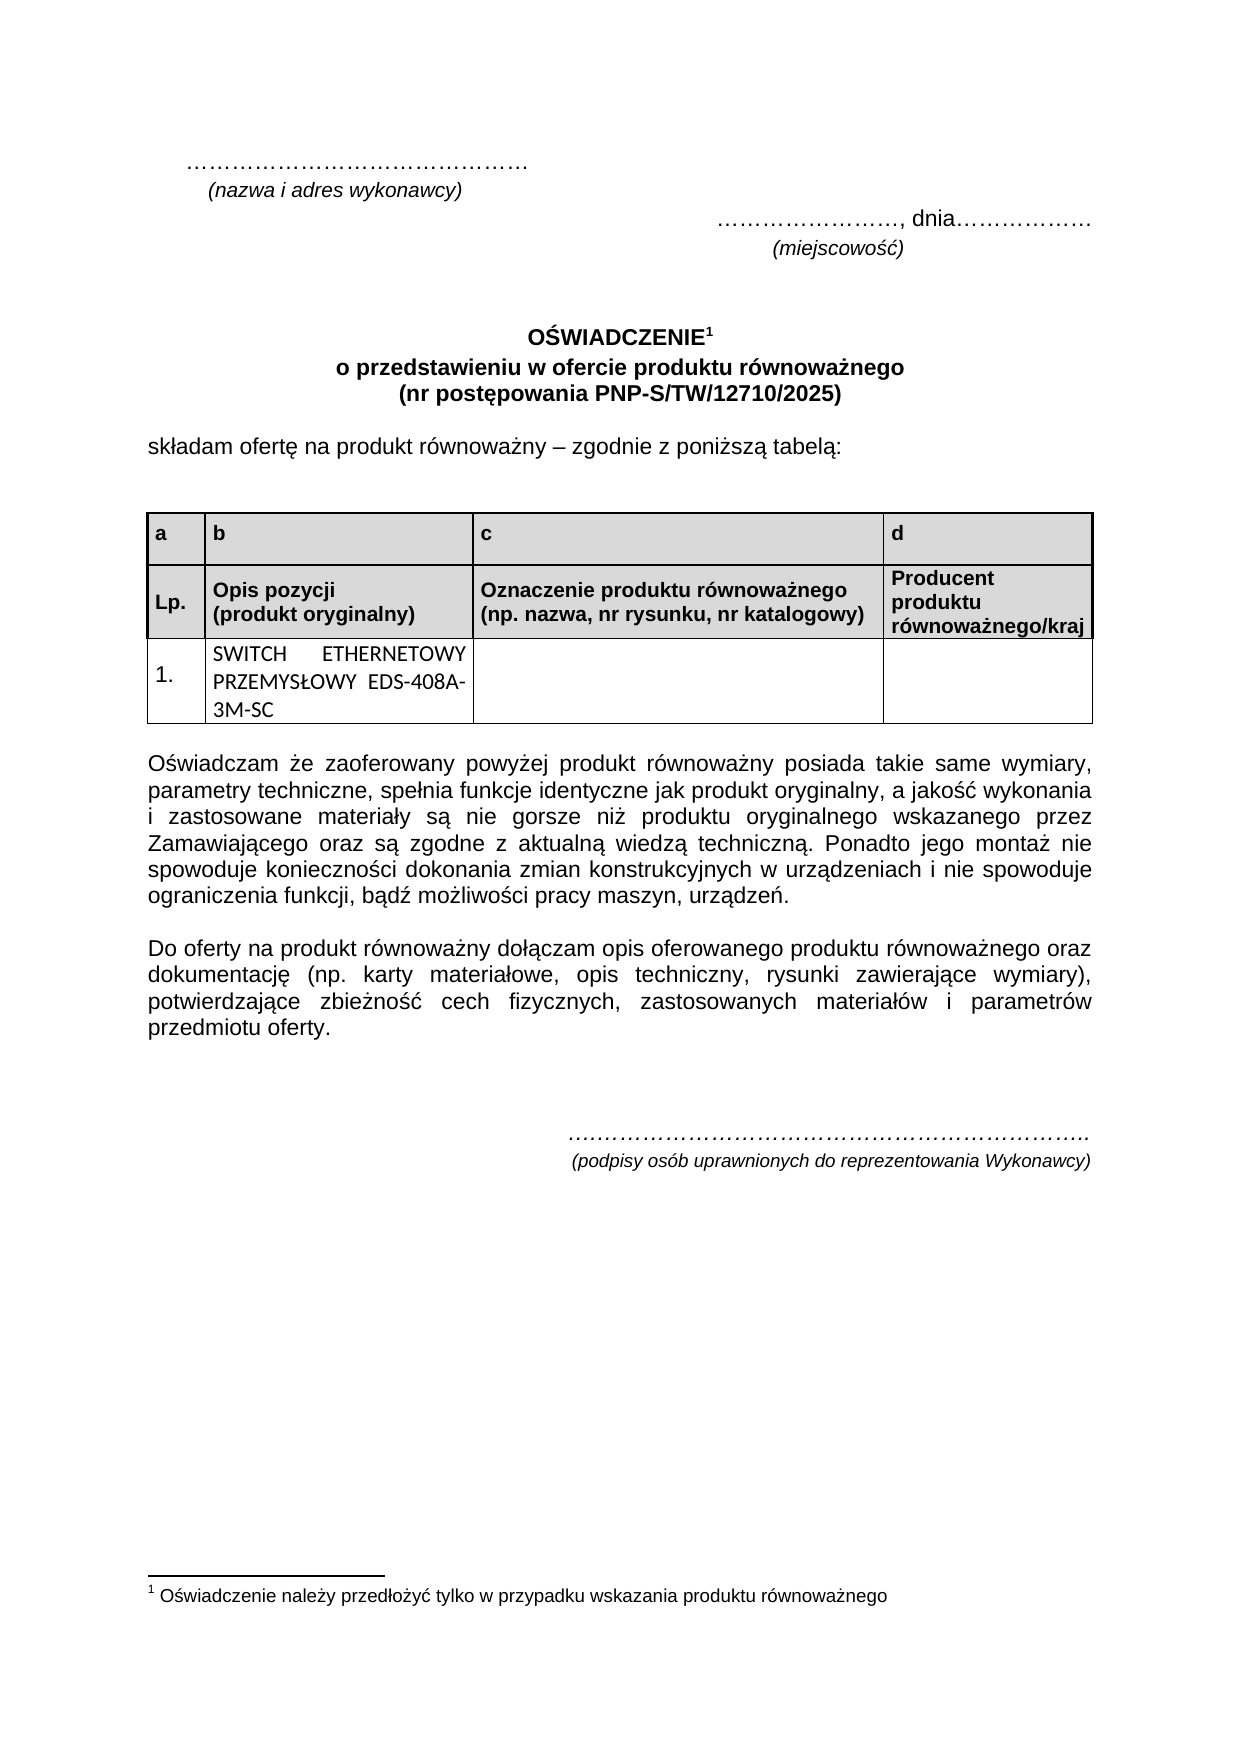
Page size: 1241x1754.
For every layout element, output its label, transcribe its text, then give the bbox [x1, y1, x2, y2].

table_header b [206, 514, 472, 564]
table_cell Lp. [149, 566, 204, 638]
text (nr postępowania PNP-S/TW/12710/2025) [148, 380, 1093, 407]
table_cell Producent produktu równoważnego/kraj [884, 566, 1091, 638]
table_cell [474, 639, 883, 723]
text o przedstawieniu w ofercie produktu równoważnego [148, 354, 1093, 380]
table_cell Opis pozycji (produkt oryginalny) [206, 566, 472, 638]
table_header d [884, 514, 1091, 564]
text Do oferty na produkt równoważny dołączam opis oferowanego produktu równoważnego oraz dokumentację (np. karty materiałowe, opis techniczny, rysunki zawierające wymiary), potwierdzające zbieżność cech fizycznych, zastosowanych materiałów i parametrów przedmiotu oferty. [148, 935, 1093, 1040]
text (miejscowość) [185, 236, 1093, 259]
table_header c [474, 514, 883, 564]
text (nazwa i adres wykonawcy) [207, 178, 1093, 202]
text ….……………………………………………………….. [148, 1119, 1093, 1146]
text ……………………, dnia……………… [185, 205, 1093, 232]
text OŚWIADCZENIE [148, 324, 1093, 350]
table_cell 1. [148, 639, 205, 723]
text (podpisy osób uprawnionych do reprezentowania Wykonawcy) [148, 1149, 1093, 1171]
table_cell [884, 639, 1092, 723]
text składam ofertę na produkt równoważny – zgodnie z poniższą tabelą: [148, 433, 1093, 459]
text ……………………………………… [185, 148, 1093, 174]
text Oświadczam że zaoferowany powyżej produkt równoważny posiada takie same wymiary, parametry techniczne, spełnia funkcje identyczne jak produkt oryginalny, a jakość wykonania i zastosowane materiały są nie gorsze niż produktu oryginalnego wskazanego przez Zamawiającego oraz są zgodne z aktualną wiedzą techniczną. Ponadto jego montaż nie spowoduje konieczności dokonania zmian konstrukcyjnych w urządzeniach i nie spowoduje ograniczenia funkcji, bądź możliwości pracy maszyn, urządzeń. [148, 750, 1093, 908]
table_header a [149, 514, 204, 564]
table_cell SWITCH ETHERNETOWY PRZEMYSŁOWY EDS-408A-3M-SC [206, 639, 473, 723]
table_cell Oznaczenie produktu równoważnego (np. nazwa, nr rysunku, nr katalogowy) [474, 566, 883, 638]
